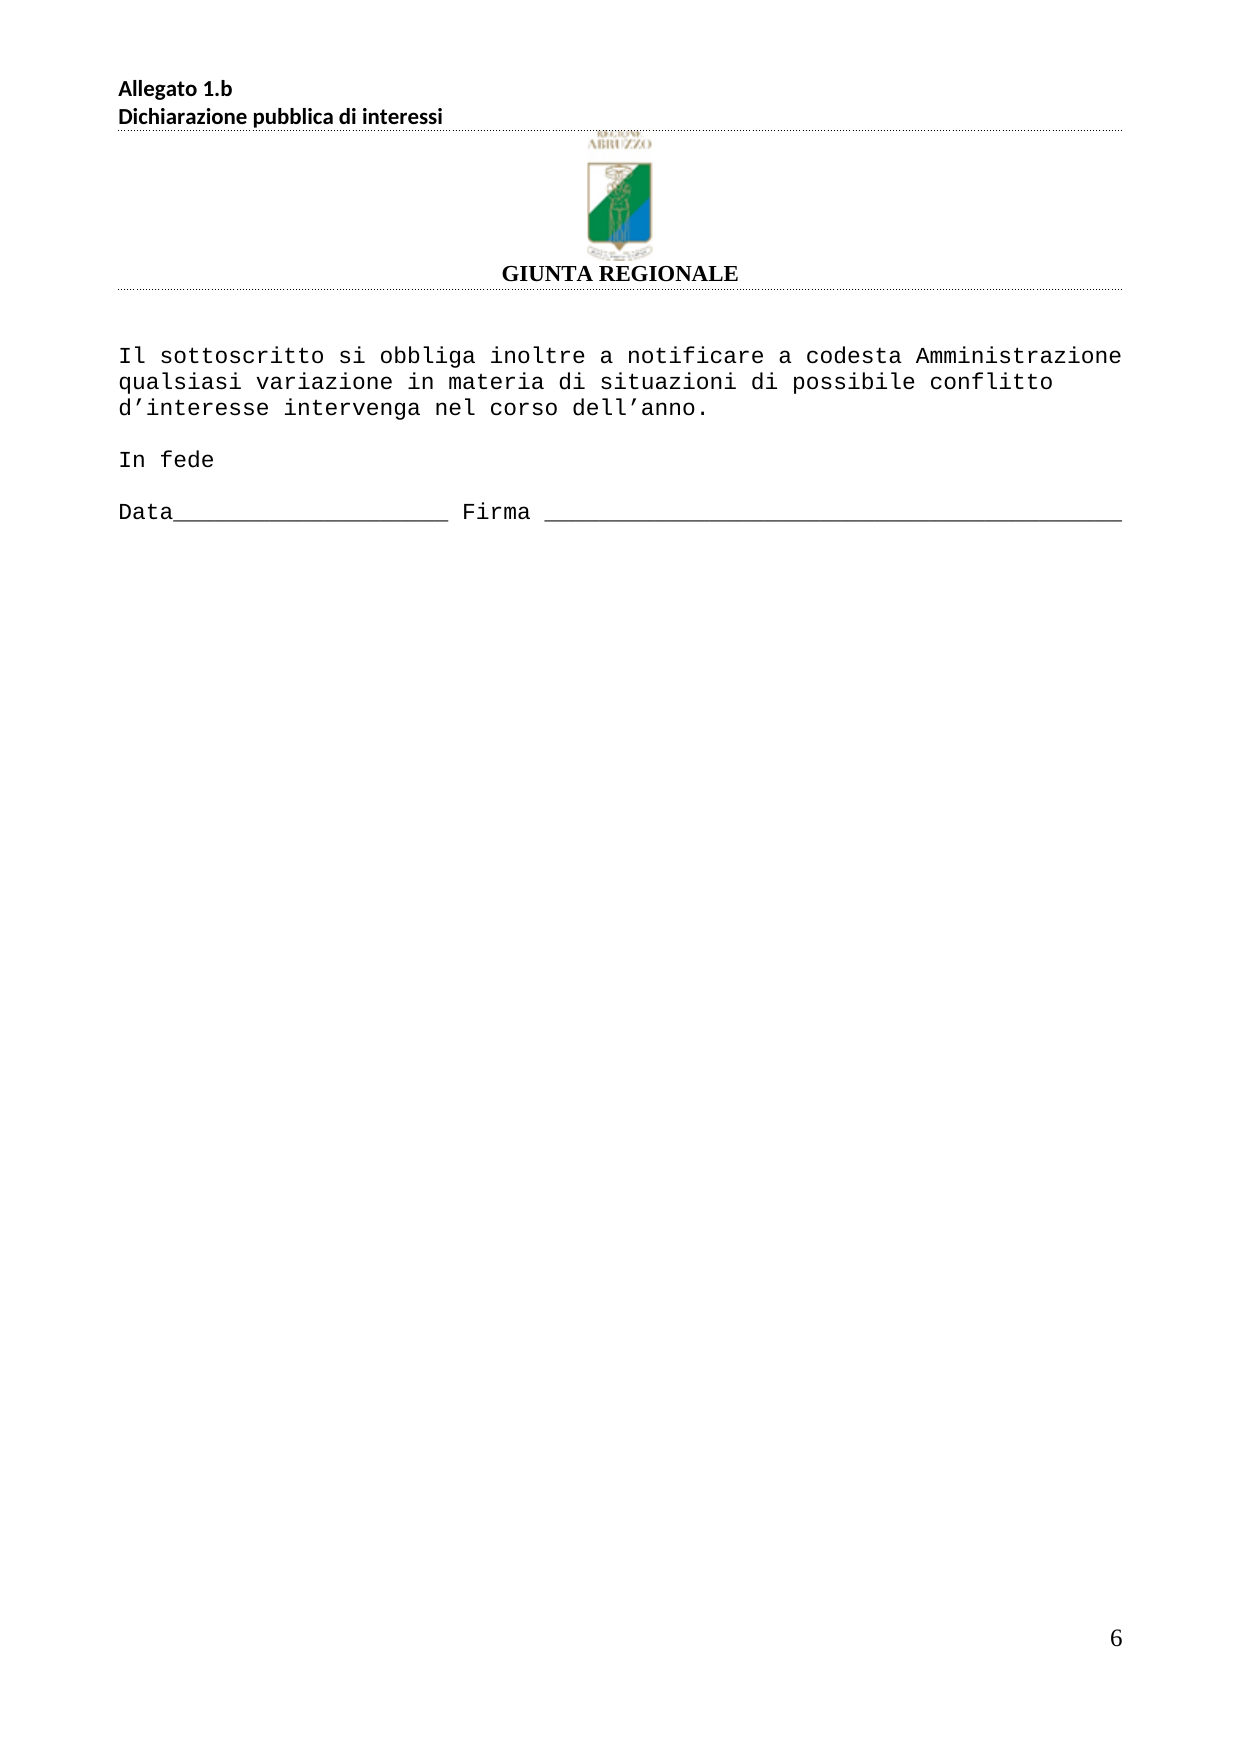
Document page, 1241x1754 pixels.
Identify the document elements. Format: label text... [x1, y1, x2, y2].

text Il sottoscritto si obbliga inoltre a notificare a codesta Amministrazione qualsiasi variazione in materia di situazioni di possibile conflitto d’interesse intervenga nel corso dell’anno. [118, 345, 1122, 422]
picture [587, 130, 653, 261]
text Data____________________ Firma __________________________________________ [118, 500, 1122, 526]
text In fede [118, 448, 1122, 474]
